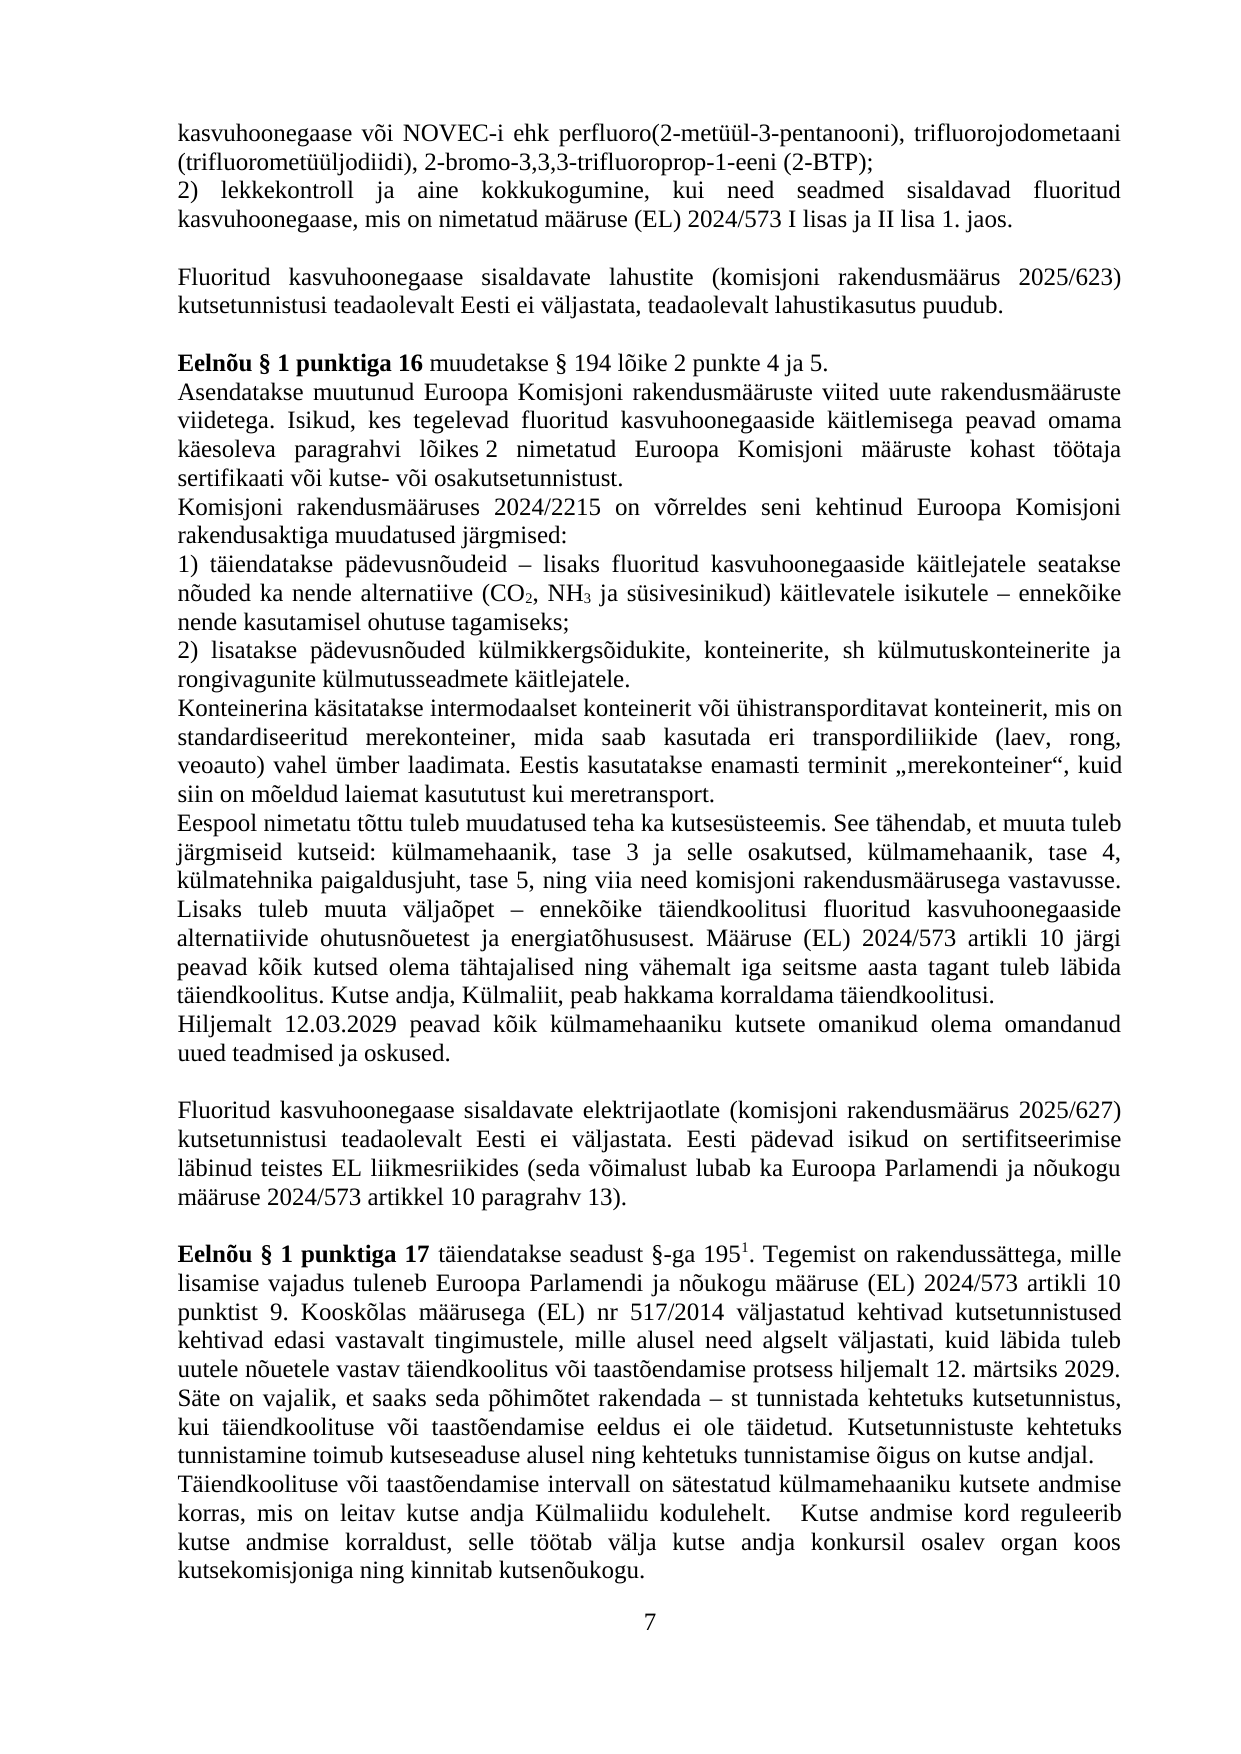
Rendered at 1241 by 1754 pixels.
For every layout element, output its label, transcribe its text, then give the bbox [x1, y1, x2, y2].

text 2) lisatakse pädevusnõuded külmikkergsõidukite, konteinerite, sh külmutuskonteinerite ja rongivagunite külmutusseadmete käitlejatele. [177, 636, 1122, 693]
text Täiendkoolituse või taastõendamise intervall on sätestatud külmamehaaniku kutsete andmise korras, mis on leitav kutse andja Külmaliidu kodulehelt. Kutse andmise kord reguleerib kutse andmise korraldust, selle töötab välja kutse andja konkursil osalev organ koos kutsekomisjoniga ning kinnitab kutsenõukogu. [177, 1469, 1122, 1584]
text Eelnõu § 1 punktiga 17 täiendatakse seadust §-ga 1951. Tegemist on rakendussättega, mille lisamise vajadus tuleneb Euroopa Parlamendi ja nõukogu määruse (EL) 2024/573 artikli 10 punktist 9. Kooskõlas määrusega (EL) nr 517/2014 väljastatud kehtivad kutsetunnistused kehtivad edasi vastavalt tingimustele, mille alusel need algselt väljastati, kuid läbida tuleb uutele nõuetele vastav täiendkoolitus või taastõendamise protsess hiljemalt 12. märtsiks 2029. Säte on vajalik, et saaks seda põhimõtet rakendada – st tunnistada kehtetuks kutsetunnistus, kui täiendkoolituse või taastõendamise eeldus ei ole täidetud. Kutsetunnistuste kehtetuks tunnistamine toimub kutseseaduse alusel ning kehtetuks tunnistamise õigus on kutse andjal. [177, 1239, 1122, 1469]
text Eelnõu § 1 punktiga 16 muudetakse § 194 lõike 2 punkte 4 ja 5. [177, 348, 1122, 377]
text 1) täiendatakse pädevusnõudeid – lisaks fluoritud kasvuhoonegaaside käitlejatele seatakse nõuded ka nende alternatiive (CO2, NH3 ja süsivesinikud) käitlevatele isikutele – ennekõike nende kasutamisel ohutuse tagamiseks; [177, 549, 1122, 636]
text Eespool nimetatu tõttu tuleb muudatused teha ka kutsesüsteemis. See tähendab, et muuta tuleb järgmiseid kutseid: külmamehaanik, tase 3 ja selle osakutsed, külmamehaanik, tase 4, külmatehnika paigaldusjuht, tase 5, ning viia need komisjoni rakendusmäärusega vastavusse. Lisaks tuleb muuta väljaõpet – ennekõike täiendkoolitusi fluoritud kasvuhoonegaaside alternatiivide ohutusnõuetest ja energiatõhususest. Määruse (EL) 2024/573 artikli 10 järgi peavad kõik kutsed olema tähtajalised ning vähemalt iga seitsme aasta tagant tuleb läbida täiendkoolitus. Kutse andja, Külmaliit, peab hakkama korraldama täiendkoolitusi. [177, 808, 1122, 1009]
text Asendatakse muutunud Euroopa Komisjoni rakendusmääruste viited uute rakendusmääruste viidetega. Isikud, kes tegelevad fluoritud kasvuhoonegaaside käitlemisega peavad omama käesoleva paragrahvi lõikes 2 nimetatud Euroopa Komisjoni määruste kohast töötaja sertifikaati või kutse- või osakutsetunnistust. [177, 377, 1122, 492]
text Fluoritud kasvuhoonegaase sisaldavate elektrijaotlate (komisjoni rakendusmäärus 2025/627) kutsetunnistusi teadaolevalt Eesti ei väljastata. Eesti pädevad isikud on sertifitseerimise läbinud teistes EL liikmesriikides (seda võimalust lubab ka Euroopa Parlamendi ja nõukogu määruse 2024/573 artikkel 10 paragrahv 13). [177, 1096, 1122, 1211]
text Komisjoni rakendusmääruses 2024/2215 on võrreldes seni kehtinud Euroopa Komisjoni rakendusaktiga muudatused järgmised: [177, 492, 1122, 549]
text 2) lekkekontroll ja aine kokkukogumine, kui need seadmed sisaldavad fluoritud kasvuhoonegaase, mis on nimetatud määruse (EL) 2024/573 I lisas ja II lisa 1. jaos. [177, 176, 1122, 233]
text Konteinerina käsitatakse intermodaalset konteinerit või ühistransporditavat konteinerit, mis on standardiseeritud merekonteiner, mida saab kasutada eri transpordiliikide (laev, rong, veoauto) vahel ümber laadimata. Eestis kasutatakse enamasti terminit „merekonteiner“, kuid siin on mõeldud laiemat kasututust kui meretransport. [177, 693, 1122, 808]
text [177, 118, 1121, 176]
text Fluoritud kasvuhoonegaase sisaldavate lahustite (komisjoni rakendusmäärus 2025/623) kutsetunnistusi teadaolevalt Eesti ei väljastata, teadaolevalt lahustikasutus puudub. [177, 262, 1122, 319]
text Hiljemalt 12.03.2029 peavad kõik külmamehaaniku kutsete omanikud olema omandanud uued teadmised ja oskused. [177, 1009, 1122, 1067]
